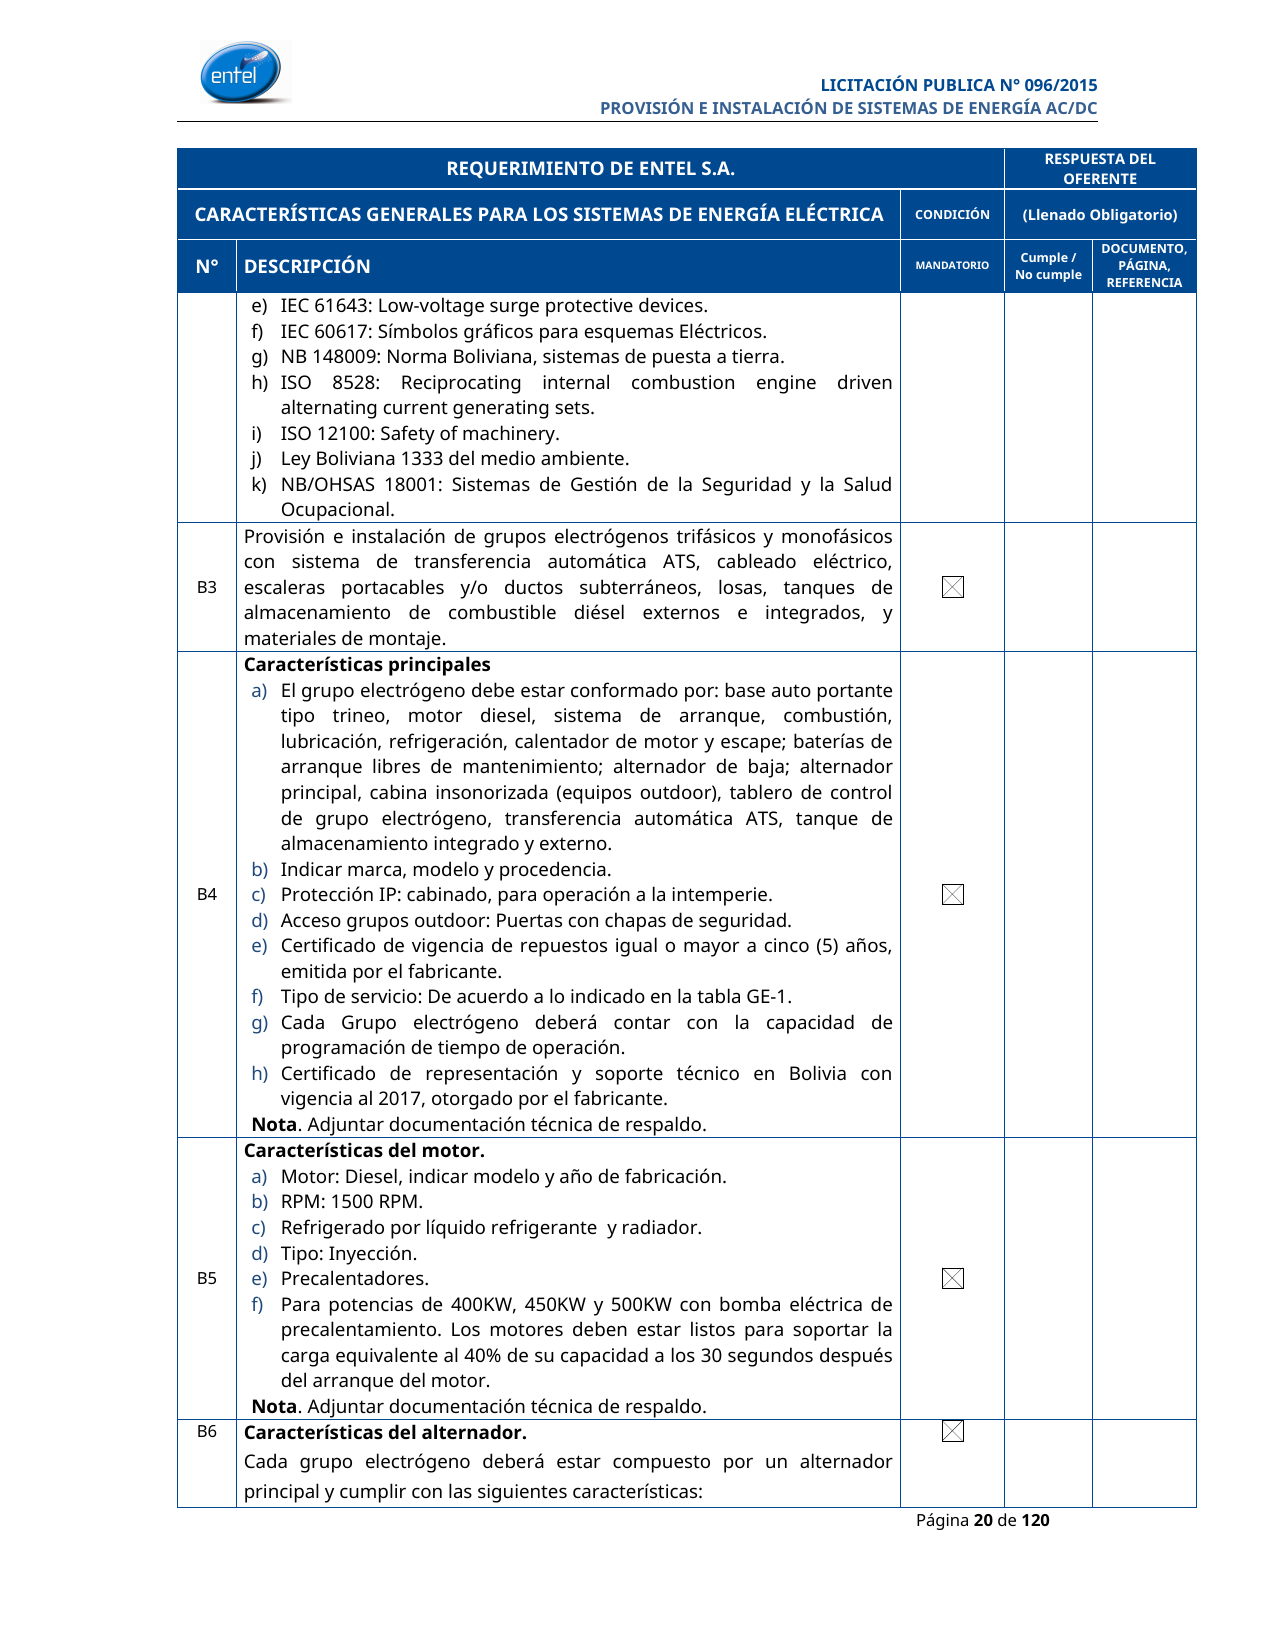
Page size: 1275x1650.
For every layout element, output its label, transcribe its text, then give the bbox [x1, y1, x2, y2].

table_cell [901, 523, 1004, 651]
picture [200, 40, 293, 104]
table_cell DESCRIPCIÓN [237, 240, 900, 291]
table_cell [901, 1138, 1004, 1418]
table_cell [1005, 293, 1092, 522]
table_cell MANDATORIO [901, 240, 1004, 291]
table_cell Provisión e instalación de grupos electrógenos trifásicos y monofásicos con sistema de transferencia automática ATS, cableado eléctrico, escaleras portacables y/o ductos subterráneos, losas, tanques de almacenamiento de combustible diésel externos e integrados, y materiales de montaje. [237, 523, 900, 651]
table_cell [1005, 1138, 1092, 1418]
table_cell [1093, 1138, 1196, 1418]
table_cell [1093, 1420, 1196, 1507]
table_cell CONDICIÓN [901, 190, 1004, 239]
table_cell [1005, 523, 1092, 651]
table_cell CARACTERÍSTICAS GENERALES PARA LOS SISTEMAS DE ENERGÍA ELÉCTRICA [178, 190, 900, 239]
table_header RESPUESTA DEL OFERENTE [1005, 149, 1196, 188]
table_cell B3 [178, 523, 236, 651]
table_cell Características del motor. Motor: Diesel, indicar modelo y año de fabricación. RPM: 1500 RPM. Refrigerado por líquido refrigerante y radiador. Tipo: Inyección. Precalentadores. Para potencias de 400KW, 450KW y 500KW con bomba eléctrica de precalentamiento. Los motores deben estar listos para soportar la carga equivalente al 40% de su capacidad a los 30 segundos después del arranque del motor. Nota. Adjuntar documentación técnica de respaldo. [237, 1138, 900, 1418]
table_cell [1005, 652, 1092, 1137]
table_cell DOCUMENTO, PÁGINA, REFERENCIA [1093, 240, 1196, 291]
table_cell [1093, 293, 1196, 522]
table_cell B6 [178, 1420, 236, 1507]
table_cell [901, 652, 1004, 1137]
table_cell [901, 293, 1004, 522]
table_cell Cumple / No cumple [1005, 240, 1092, 291]
table_cell N° [178, 240, 236, 291]
table_header REQUERIMIENTO DE ENTEL S.A. [178, 149, 1004, 188]
table_cell [1093, 523, 1196, 651]
table_cell Características principales El grupo electrógeno debe estar conformado por: base auto portante tipo trineo, motor diesel, sistema de arranque, combustión, lubricación, refrigeración, calentador de motor y escape; baterías de arranque libres de mantenimiento; alternador de baja; alternador principal, cabina insonorizada (equipos outdoor), tablero de control de grupo electrógeno, transferencia automática ATS, tanque de almacenamiento integrado y externo. Indicar marca, modelo y procedencia. Protección IP: cabinado, para operación a la intemperie. Acceso grupos outdoor: Puertas con chapas de seguridad. Certificado de vigencia de repuestos igual o mayor a cinco (5) años, emitida por el fabricante. Tipo de servicio: De acuerdo a lo indicado en la tabla GE-1. Cada Grupo electrógeno deberá contar con la capacidad de programación de tiempo de operación. Certificado de representación y soporte técnico en Bolivia con vigencia al 2017, otorgado por el fabricante. Nota. Adjuntar documentación técnica de respaldo. [237, 652, 900, 1137]
table_cell [1093, 652, 1196, 1137]
table_cell B5 [178, 1138, 236, 1418]
table_cell B4 [178, 652, 236, 1137]
table_cell B2 [178, 293, 236, 522]
table_cell [1005, 1420, 1092, 1507]
table_cell (Llenado Obligatorio) [1005, 190, 1196, 239]
table_cell [901, 1420, 1004, 1507]
